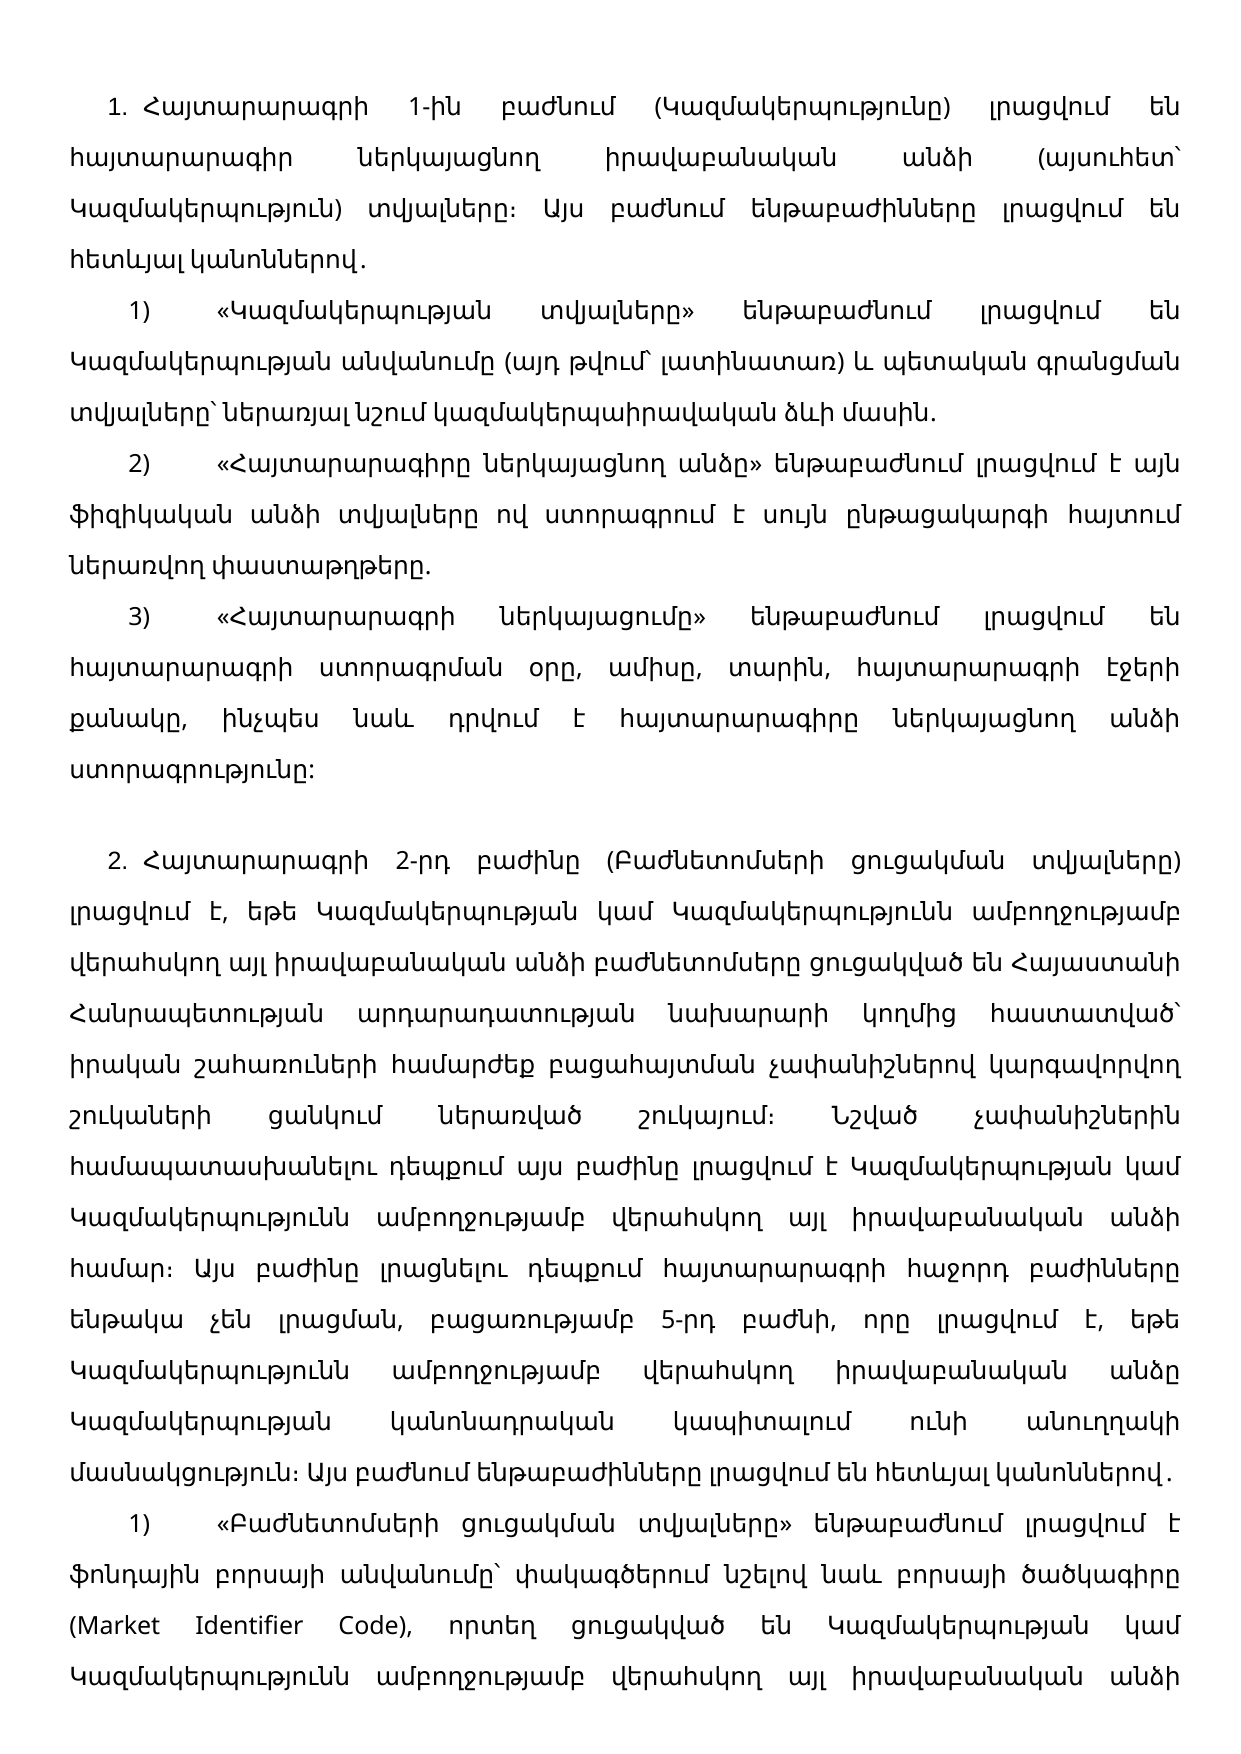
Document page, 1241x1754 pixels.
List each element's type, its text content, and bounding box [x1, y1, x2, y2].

list «Հայտարարագիրը ներկայացնող անձը» ենթաբաժնում լրացվում է այն ֆիզիկական անձի տվյալները ով ստորագրում է սույն ընթացակարգի հայտում ներառվող փաստաթղթերը. [69, 446, 1181, 582]
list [69, 1506, 1181, 1693]
list «Հայտարարագրի ներկայացումը» ենթաբաժնում լրացվում են հայտարարագրի ստորագրման օրը, ամիսը, տարին, հայտարարագրի էջերի քանակը, ինչպես նաև դրվում է հայտարարագիրը ներկայացնող անձի ստորագրությունը: [69, 599, 1181, 786]
list Հայտարարագրի 2-րդ բաժինը (Բաժնետոմսերի ցուցակման տվյալները) լրացվում է, եթե Կազմակերպության կամ Կազմակերպությունն ամբողջությամբ վերահսկող այլ իրավաբանական անձի բաժնետոմսերը ցուցակված են Հայաստանի Հանրապետության արդարադատության նախարարի կողմից հաստատված՝ իրական շահառուների համարժեք բացահայտման չափանիշներով կարգավորվող շուկաների ցանկում ներառված շուկայում։ Նշված չափանիշներին համապատասխանելու դեպքում այս բաժինը լրացվում է Կազմակերպության կամ Կազմակերպությունն ամբողջությամբ վերահսկող այլ իրավաբանական անձի համար։ Այս բաժինը լրացնելու դեպքում հայտարարագրի հաջորդ բաժինները ենթակա չեն լրացման, բացառությամբ 5-րդ բաժնի, որը լրացվում է, եթե Կազմակերպությունն ամբողջությամբ վերահսկող իրավաբանական անձը Կազմակերպության կանոնադրական կապիտալում ունի անուղղակի մասնակցություն։ Այս բաժնում ենթաբաժինները լրացվում են հետևյալ կանոններով․ [69, 842, 1181, 1489]
list Հայտարարագրի 1-ին բաժնում (Կազմակերպությունը) լրացվում են հայտարարագիր ներկայացնող իրավաբանական անձի (այսուհետ՝ Կազմակերպություն) տվյալները։ Այս բաժնում ենթաբաժինները լրացվում են հետևյալ կանոններով․ [69, 88, 1181, 276]
list «Կազմակերպության տվյալները» ենթաբաժնում լրացվում են Կազմակերպության անվանումը (այդ թվում՝ լատինատառ) և պետական գրանցման տվյալները՝ ներառյալ նշում կազմակերպաիրավական ձևի մասին. [69, 293, 1181, 429]
